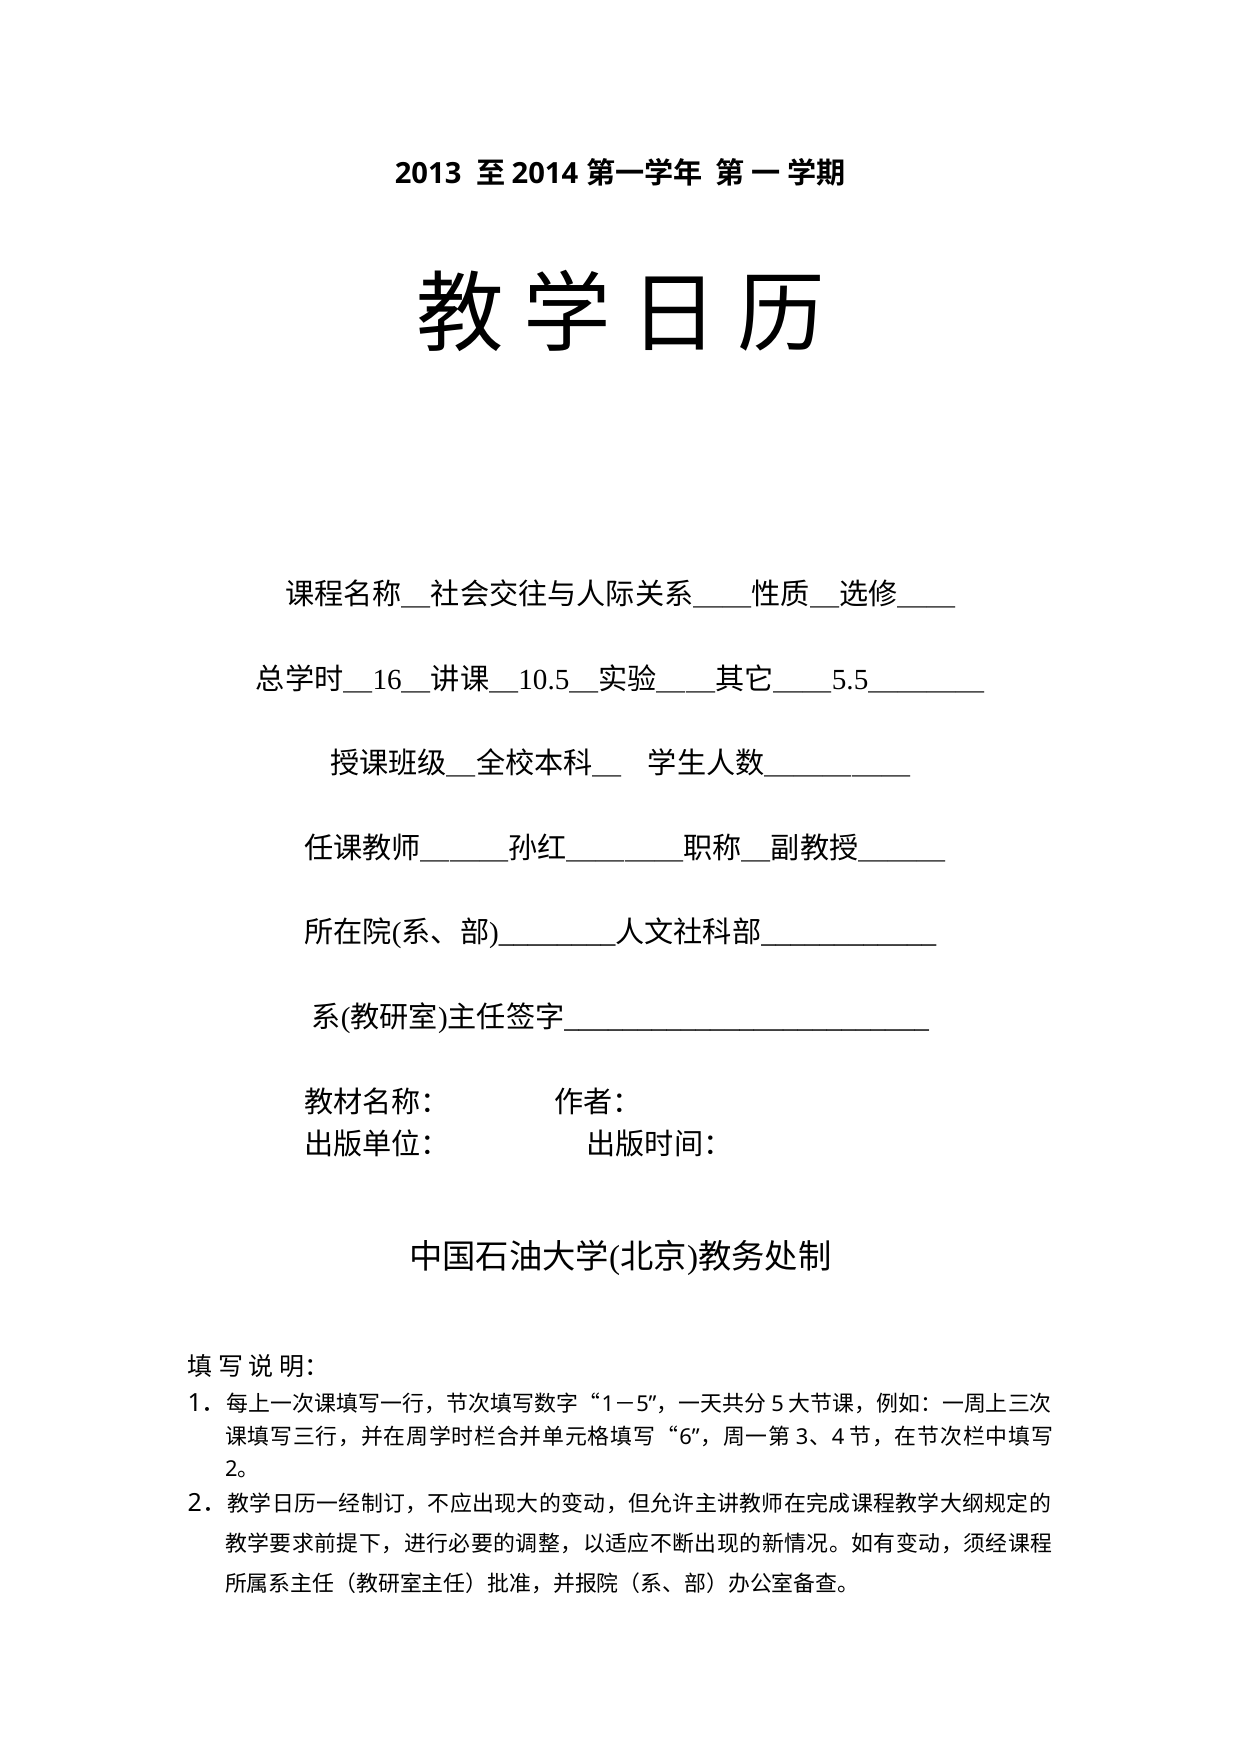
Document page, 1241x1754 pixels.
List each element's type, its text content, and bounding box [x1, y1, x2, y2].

text 填 写 说 明： [187, 1346, 1053, 1382]
text 总学时＿16＿讲课＿10.5＿实验＿＿其它＿＿5.5＿＿＿＿ [187, 655, 1053, 698]
text 任课教师＿＿＿孙红＿＿＿＿职称＿副教授＿＿＿ [187, 824, 1053, 867]
text 中国石油大学(北京)教务处制 [187, 1230, 1053, 1278]
text 2．教学日历一经制订，不应出现大的变动，但允许主讲教师在完成课程教学大纲规定的教学要求前提下，进行必要的调整，以适应不断出现的新情况。如有变动，须经课程所属系主任（教研室主任）批准，并报院（系、部）办公室备查。 [187, 1482, 1053, 1598]
text 教 学 日 历 [187, 243, 1053, 369]
text 教材名称： 作者： [187, 1078, 1053, 1121]
text 授课班级＿全校本科＿ 学生人数＿＿＿＿＿ [187, 740, 1053, 782]
text 1．每上一次课填写一行，节次填写数字“1－，一天共分5大节课，例如：一周上三次课填写三行，并在周学时栏合并单元格填写“，周一第3、4节，在节次栏中填写2。 [187, 1382, 1053, 1482]
text 所在院(系、部)________人文社科部____________ [187, 909, 1053, 951]
text 系(教研室)主任签字_________________________ [187, 994, 1053, 1036]
text 2013 至2014 第一学年 第 一 学期 [187, 150, 1053, 192]
text 出版单位： 出版时间： [187, 1121, 1053, 1163]
text 课程名称＿社会交往与人际关系＿＿性质＿选修＿＿ [187, 571, 1053, 613]
